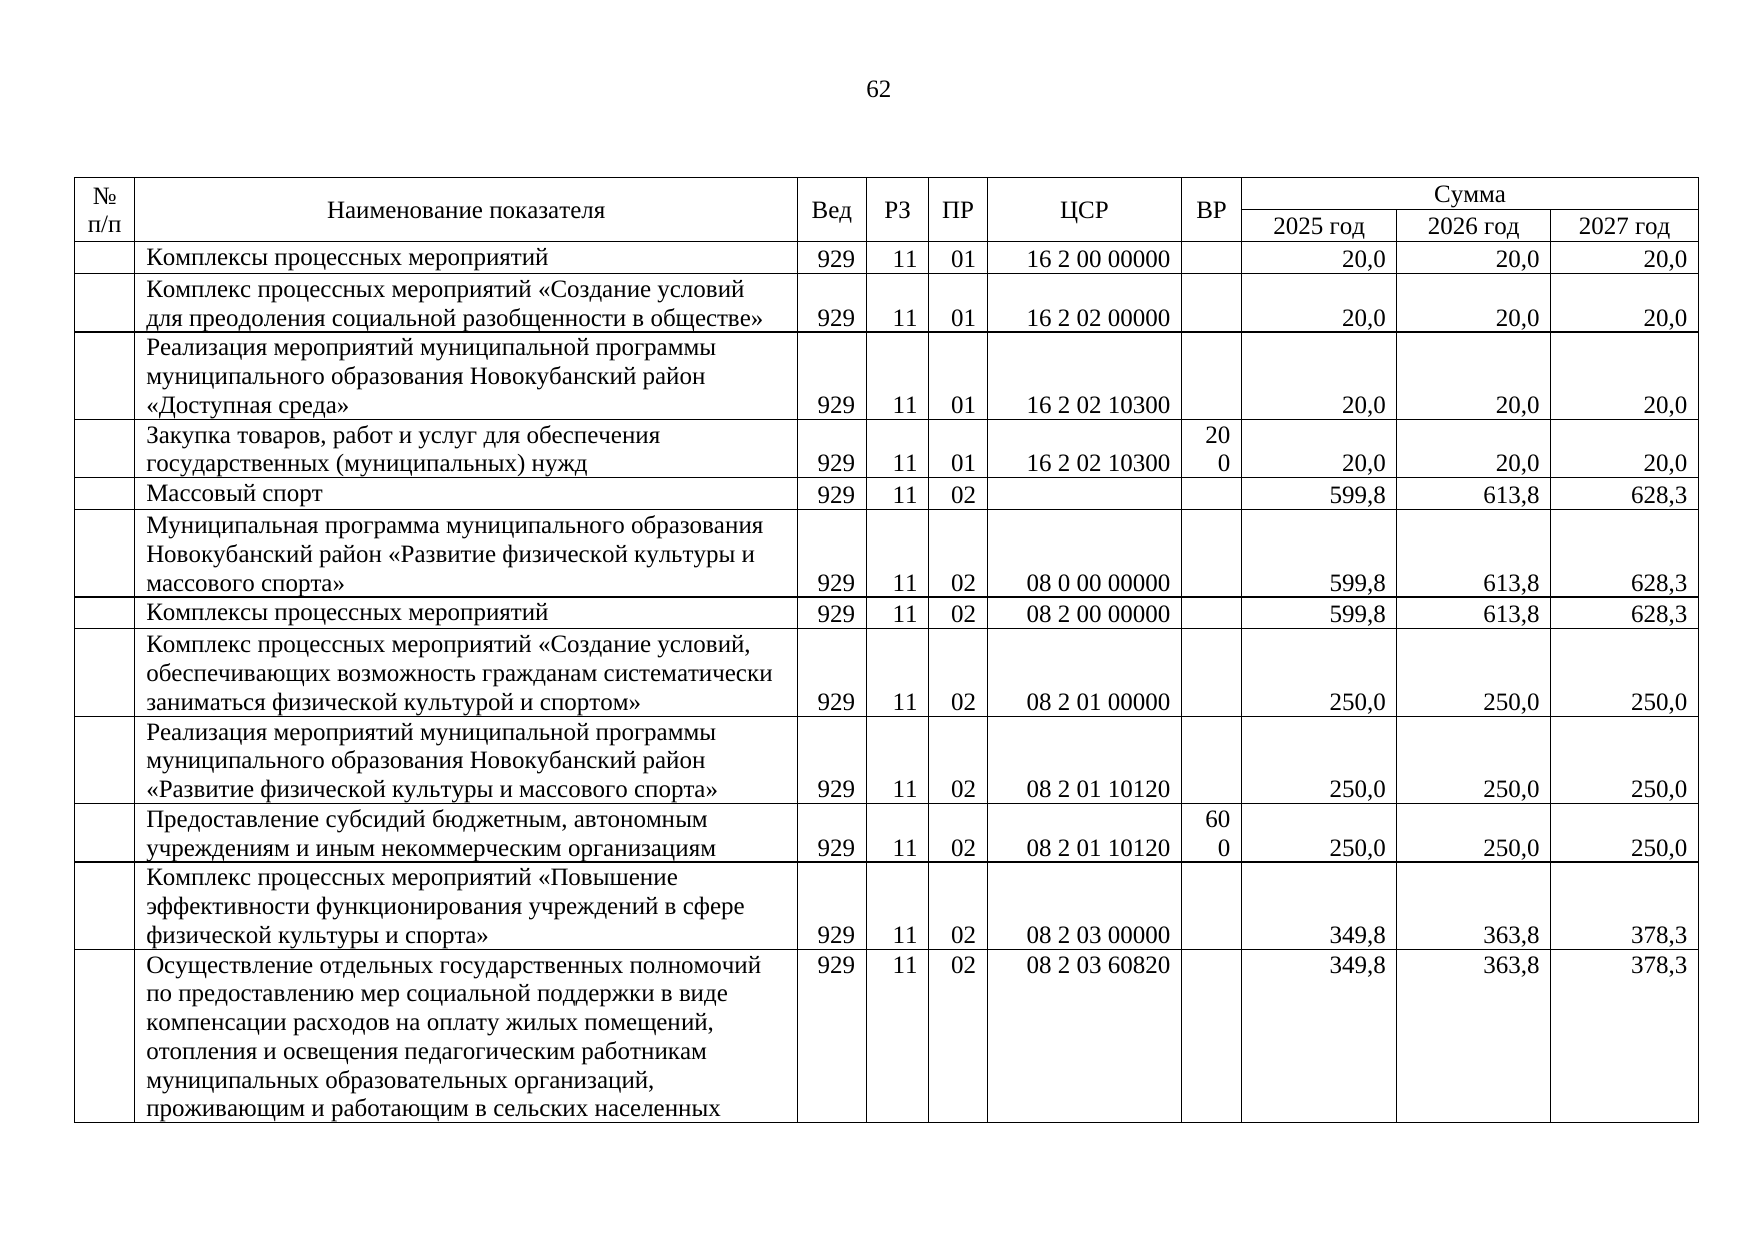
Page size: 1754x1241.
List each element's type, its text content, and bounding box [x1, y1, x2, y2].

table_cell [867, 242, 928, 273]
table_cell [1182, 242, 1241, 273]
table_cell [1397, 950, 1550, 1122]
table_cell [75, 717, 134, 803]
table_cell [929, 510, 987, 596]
table_header Вед [798, 178, 866, 241]
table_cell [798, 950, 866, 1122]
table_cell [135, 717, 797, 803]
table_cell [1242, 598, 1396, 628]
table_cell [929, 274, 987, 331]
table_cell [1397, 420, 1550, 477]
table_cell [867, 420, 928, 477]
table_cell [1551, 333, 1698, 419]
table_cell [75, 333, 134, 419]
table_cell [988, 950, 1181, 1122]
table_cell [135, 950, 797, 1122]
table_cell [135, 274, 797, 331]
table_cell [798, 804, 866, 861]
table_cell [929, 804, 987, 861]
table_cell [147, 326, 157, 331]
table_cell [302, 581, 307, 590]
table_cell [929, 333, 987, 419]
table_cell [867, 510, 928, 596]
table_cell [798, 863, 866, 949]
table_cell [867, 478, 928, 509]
table_cell 2025 год [1242, 210, 1396, 241]
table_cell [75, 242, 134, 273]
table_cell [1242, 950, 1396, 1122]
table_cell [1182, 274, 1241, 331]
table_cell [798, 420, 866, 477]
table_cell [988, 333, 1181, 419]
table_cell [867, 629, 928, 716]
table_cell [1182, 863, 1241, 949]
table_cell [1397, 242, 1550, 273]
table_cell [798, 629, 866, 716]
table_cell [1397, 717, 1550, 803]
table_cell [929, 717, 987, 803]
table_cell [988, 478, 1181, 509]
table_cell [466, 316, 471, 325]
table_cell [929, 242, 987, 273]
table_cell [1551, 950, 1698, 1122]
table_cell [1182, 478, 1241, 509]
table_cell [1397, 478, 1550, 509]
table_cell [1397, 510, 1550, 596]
table_header ВР [1182, 178, 1241, 241]
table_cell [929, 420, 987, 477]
table_header Наименование показателя [135, 178, 797, 241]
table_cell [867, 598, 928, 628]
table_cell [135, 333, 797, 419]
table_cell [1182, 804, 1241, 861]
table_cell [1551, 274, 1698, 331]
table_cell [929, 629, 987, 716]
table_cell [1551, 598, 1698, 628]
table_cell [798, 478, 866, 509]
table_header РЗ [867, 178, 928, 241]
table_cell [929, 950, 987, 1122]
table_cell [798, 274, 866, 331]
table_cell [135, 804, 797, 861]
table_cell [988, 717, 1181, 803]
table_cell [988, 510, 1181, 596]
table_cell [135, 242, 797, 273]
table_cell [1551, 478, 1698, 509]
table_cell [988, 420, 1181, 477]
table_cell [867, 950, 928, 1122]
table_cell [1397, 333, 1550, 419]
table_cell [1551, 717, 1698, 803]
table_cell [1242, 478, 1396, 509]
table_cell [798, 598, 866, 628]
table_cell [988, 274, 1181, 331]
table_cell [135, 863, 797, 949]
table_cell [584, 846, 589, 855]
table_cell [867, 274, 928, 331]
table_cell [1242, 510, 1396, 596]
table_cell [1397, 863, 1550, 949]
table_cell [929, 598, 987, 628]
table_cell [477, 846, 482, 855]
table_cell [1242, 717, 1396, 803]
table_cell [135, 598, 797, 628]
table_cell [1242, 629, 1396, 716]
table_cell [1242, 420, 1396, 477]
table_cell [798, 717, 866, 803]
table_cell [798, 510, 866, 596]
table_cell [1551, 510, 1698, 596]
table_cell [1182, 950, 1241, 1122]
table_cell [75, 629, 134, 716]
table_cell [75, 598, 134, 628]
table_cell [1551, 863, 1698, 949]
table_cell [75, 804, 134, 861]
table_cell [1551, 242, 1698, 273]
table_header № п/п [75, 178, 134, 241]
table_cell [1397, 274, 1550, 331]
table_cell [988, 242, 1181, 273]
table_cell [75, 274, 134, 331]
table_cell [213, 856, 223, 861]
table_header Сумма [1242, 178, 1698, 209]
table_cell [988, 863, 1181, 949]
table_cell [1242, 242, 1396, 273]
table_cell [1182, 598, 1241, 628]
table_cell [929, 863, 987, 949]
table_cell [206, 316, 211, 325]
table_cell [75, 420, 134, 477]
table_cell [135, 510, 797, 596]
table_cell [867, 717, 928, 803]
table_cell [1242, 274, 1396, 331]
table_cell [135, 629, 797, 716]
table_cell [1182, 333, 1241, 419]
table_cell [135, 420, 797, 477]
table_cell 2026 год [1397, 210, 1550, 241]
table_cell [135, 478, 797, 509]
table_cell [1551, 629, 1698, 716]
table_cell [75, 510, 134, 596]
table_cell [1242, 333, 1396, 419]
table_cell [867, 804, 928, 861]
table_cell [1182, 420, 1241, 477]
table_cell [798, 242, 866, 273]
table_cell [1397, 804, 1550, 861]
table_cell 2027 год [1551, 210, 1698, 241]
table_header ЦСР [988, 178, 1181, 241]
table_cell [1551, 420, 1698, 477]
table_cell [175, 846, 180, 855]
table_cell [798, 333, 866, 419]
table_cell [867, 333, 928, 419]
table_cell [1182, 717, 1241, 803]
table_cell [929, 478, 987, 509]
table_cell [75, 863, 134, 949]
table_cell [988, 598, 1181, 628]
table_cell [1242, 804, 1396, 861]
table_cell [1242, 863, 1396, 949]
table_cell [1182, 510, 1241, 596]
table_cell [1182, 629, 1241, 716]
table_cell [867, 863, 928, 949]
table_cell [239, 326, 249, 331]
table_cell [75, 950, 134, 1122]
table_header ПР [929, 178, 987, 241]
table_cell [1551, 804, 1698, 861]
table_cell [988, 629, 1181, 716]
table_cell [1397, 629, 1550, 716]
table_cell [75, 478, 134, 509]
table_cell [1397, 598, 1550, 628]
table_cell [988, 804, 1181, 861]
